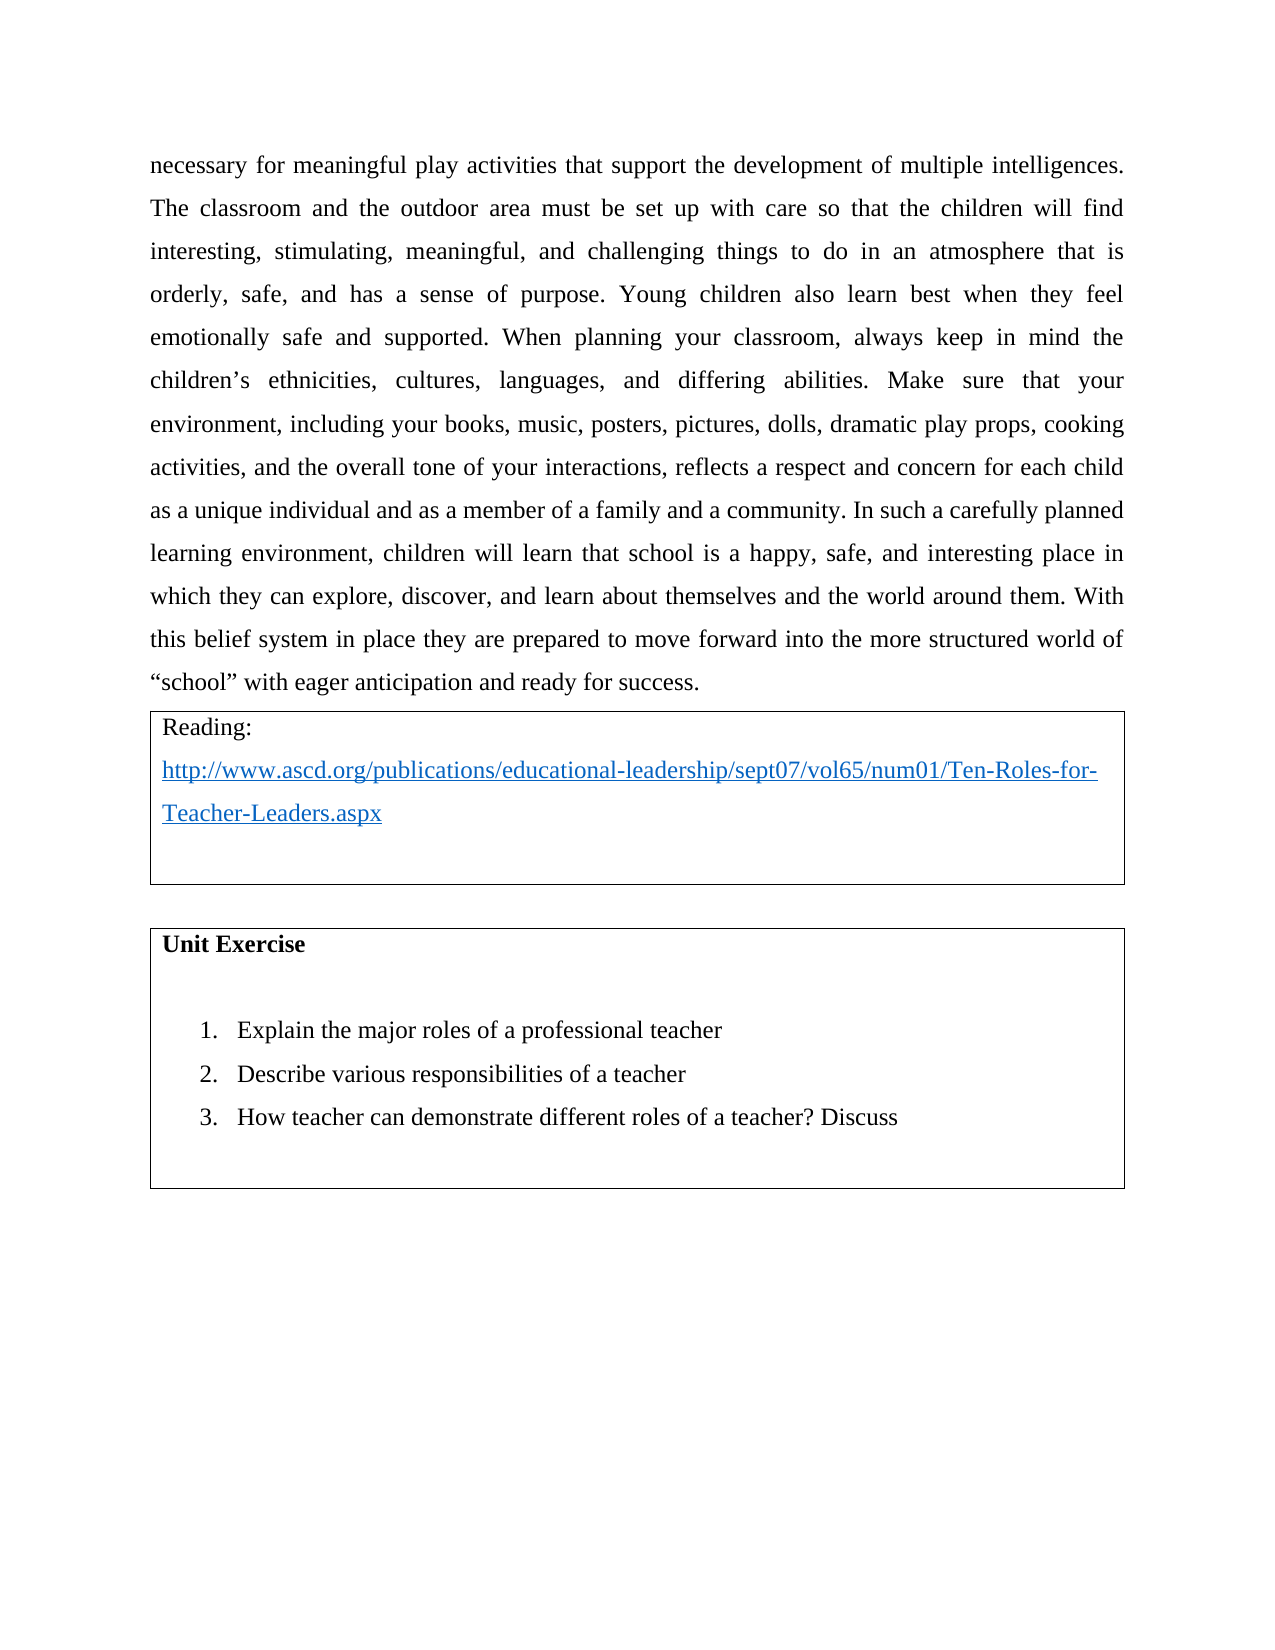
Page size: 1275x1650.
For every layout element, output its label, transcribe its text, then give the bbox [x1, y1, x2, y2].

table_header Reading: http://www.ascd.org/publications/educational-leadership/sept07/vol65/num01/Ten-Roles-for-Teacher-Leaders.aspx [151, 712, 1124, 884]
table_header Unit Exercise Explain the major roles of a professional teacher Describe various responsibilities of a teacher How teacher can demonstrate different roles of a teacher? Discuss [151, 929, 1124, 1188]
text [150, 150, 1125, 696]
